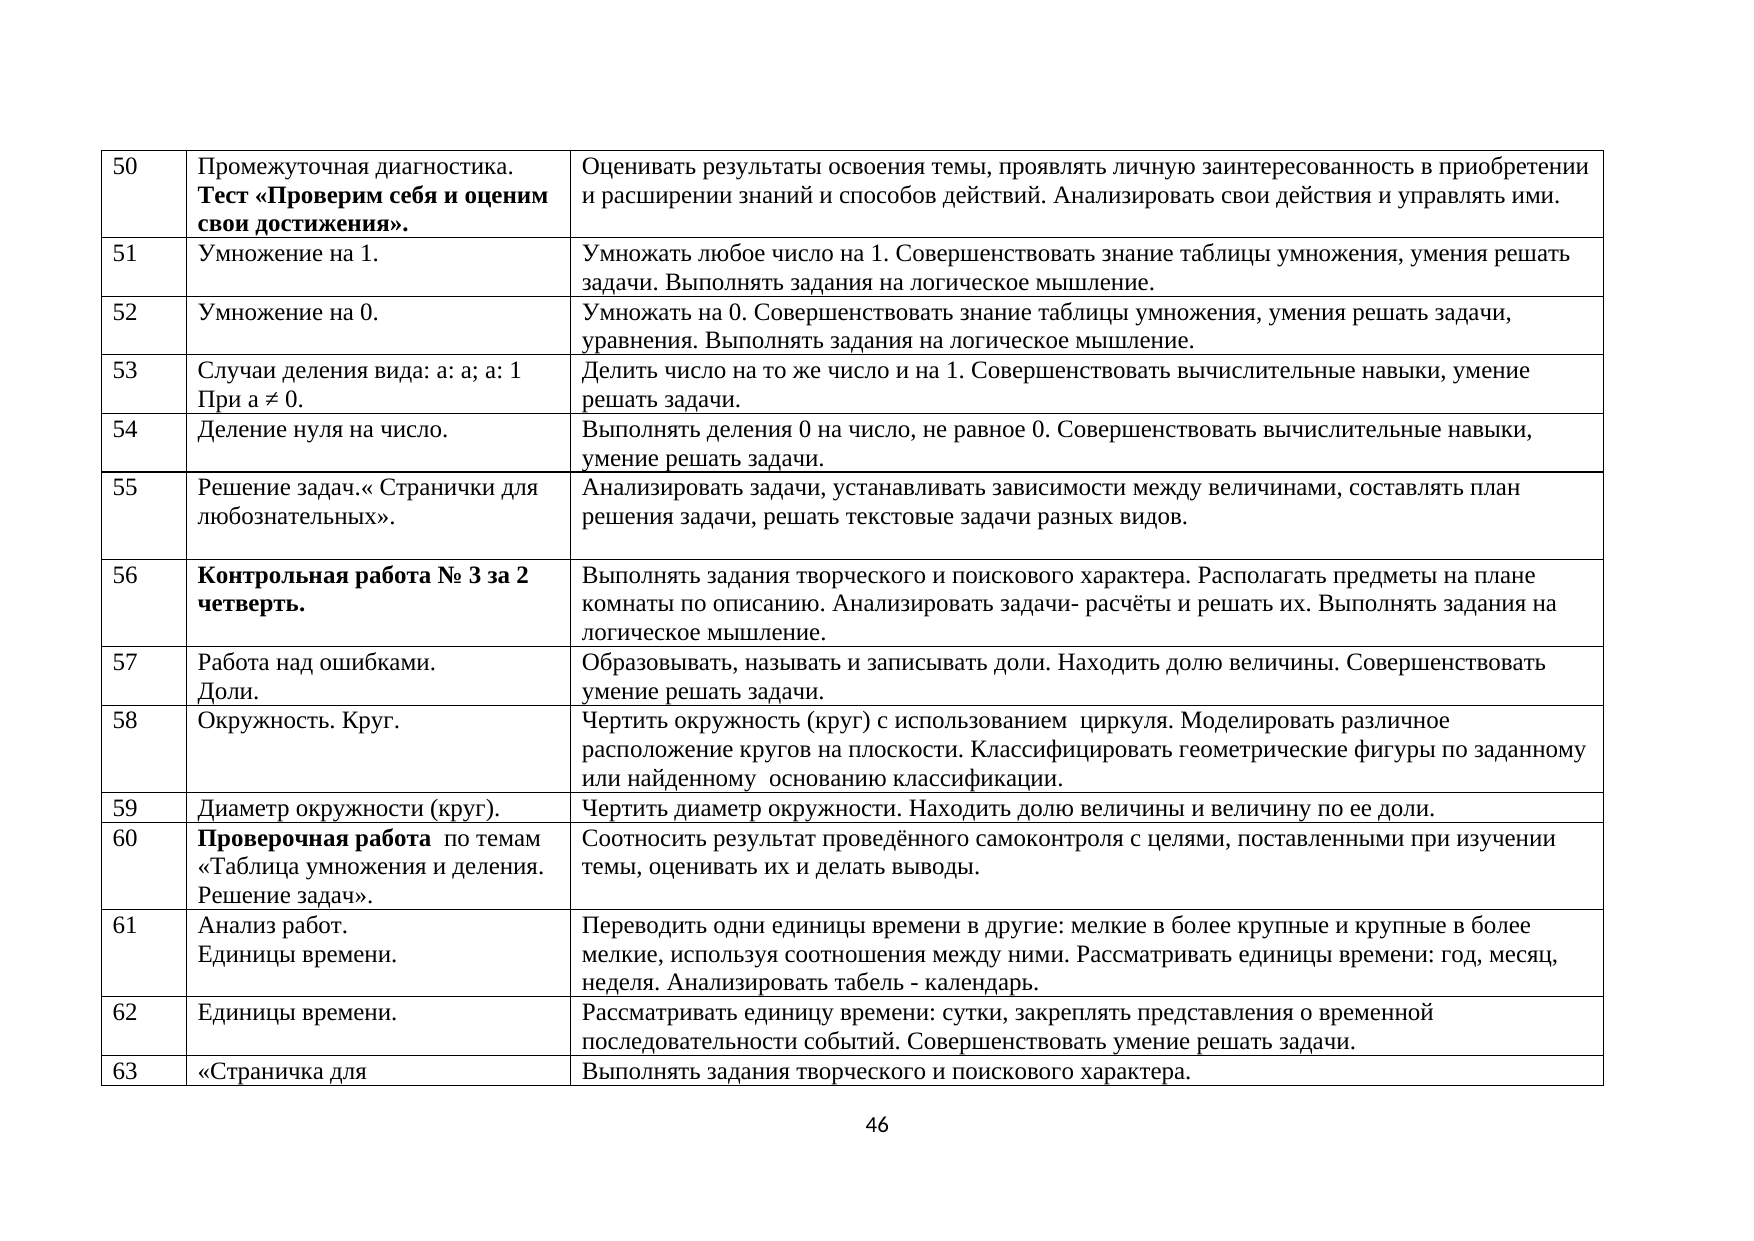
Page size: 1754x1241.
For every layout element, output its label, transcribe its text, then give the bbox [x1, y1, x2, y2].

table_cell Чертить окружность (круг) с использованием циркуля. Моделировать различное расположение кругов на плоскости. Классифицировать геометрические фигуры по заданному или найденному основанию классификации. [571, 706, 1603, 792]
table_cell 63 [102, 1056, 186, 1084]
table_cell Промежуточная диагностика. Тест «Проверим себя и оценим свои достижения». [187, 151, 570, 237]
table_cell 58 [102, 706, 186, 792]
table_cell 56 [102, 560, 186, 646]
table_cell Окружность. Круг. [187, 706, 570, 792]
table_cell Чертить диаметр окружности. Находить долю величины и величину по ее доли. [571, 793, 1603, 822]
table_cell 51 [102, 238, 186, 296]
table_cell Переводить одни единицы времени в другие: мелкие в более крупные и крупные в более мелкие, используя соотношения между ними. Рассматривать единицы времени: год, месяц, неделя. Анализировать табель - календарь. [571, 910, 1603, 996]
table_cell 57 [102, 647, 186, 704]
table_cell Выполнять задания творческого и поискового характера. Располагать предметы на плане комнаты по описанию. Анализировать задачи- расчёты и решать их. Выполнять задания на логическое мышление. [571, 560, 1603, 646]
table_cell Диаметр окружности (круг). [187, 793, 570, 822]
table_cell Соотносить результат проведённого самоконтроля с целями, поставленными при изучении темы, оценивать их и делать выводы. [571, 823, 1603, 909]
table_cell Оценивать результаты освоения темы, проявлять личную заинтересованность в приобретении и расширении знаний и способов действий. Анализировать свои действия и управлять ими. [571, 151, 1603, 237]
table_cell Умножать на 0. Совершенствовать знание таблицы умножения, умения решать задачи, уравнения. Выполнять задания на логическое мышление. [571, 297, 1603, 354]
table_cell 55 [102, 473, 186, 559]
table_cell Умножение на 0. [187, 297, 570, 354]
table_cell Образовывать, называть и записывать доли. Находить долю величины. Совершенствовать умение решать задачи. [571, 647, 1603, 704]
table_cell 62 [102, 997, 186, 1055]
table_cell 53 [102, 355, 186, 413]
table_cell Делить число на то же число и на 1. Совершенствовать вычислительные навыки, умение решать задачи. [571, 355, 1603, 413]
table_cell 50 [102, 151, 186, 237]
table_cell Решение задач.« Странички для любознательных». [187, 473, 570, 559]
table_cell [187, 1056, 570, 1084]
table_cell Умножать любое число на 1. Совершенствовать знание таблицы умножения, умения решать задачи. Выполнять задания на логическое мышление. [571, 238, 1603, 296]
table_cell Анализировать задачи, устанавливать зависимости между величинами, составлять план решения задачи, решать текстовые задачи разных видов. [571, 473, 1603, 559]
table_cell Умножение на 1. [187, 238, 570, 296]
table_cell Рассматривать единицу времени: сутки, закреплять представления о временной последовательности событий. Совершенствовать умение решать задачи. [571, 997, 1603, 1055]
table_cell Выполнять деления 0 на число, не равное 0. Совершенствовать вычислительные навыки, умение решать задачи. [571, 414, 1603, 471]
table_cell Проверочная работа по темам «Таблица умножения и деления. Решение задач». [187, 823, 570, 909]
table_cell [571, 1056, 1603, 1084]
table_cell 59 [102, 793, 186, 822]
table_cell Деление нуля на число. [187, 414, 570, 471]
table_cell 60 [102, 823, 186, 909]
table_cell 52 [102, 297, 186, 354]
table_cell Контрольная работа № 3 за 2 четверть. [187, 560, 570, 646]
table_cell Анализ работ. Единицы времени. [187, 910, 570, 996]
table_cell 61 [102, 910, 186, 996]
table_cell Единицы времени. [187, 997, 570, 1055]
table_cell Случаи деления вида: а: а; а: 1 При а ≠ 0. [187, 355, 570, 413]
table_cell Работа над ошибками. Доли. [187, 647, 570, 704]
table_cell 54 [102, 414, 186, 471]
